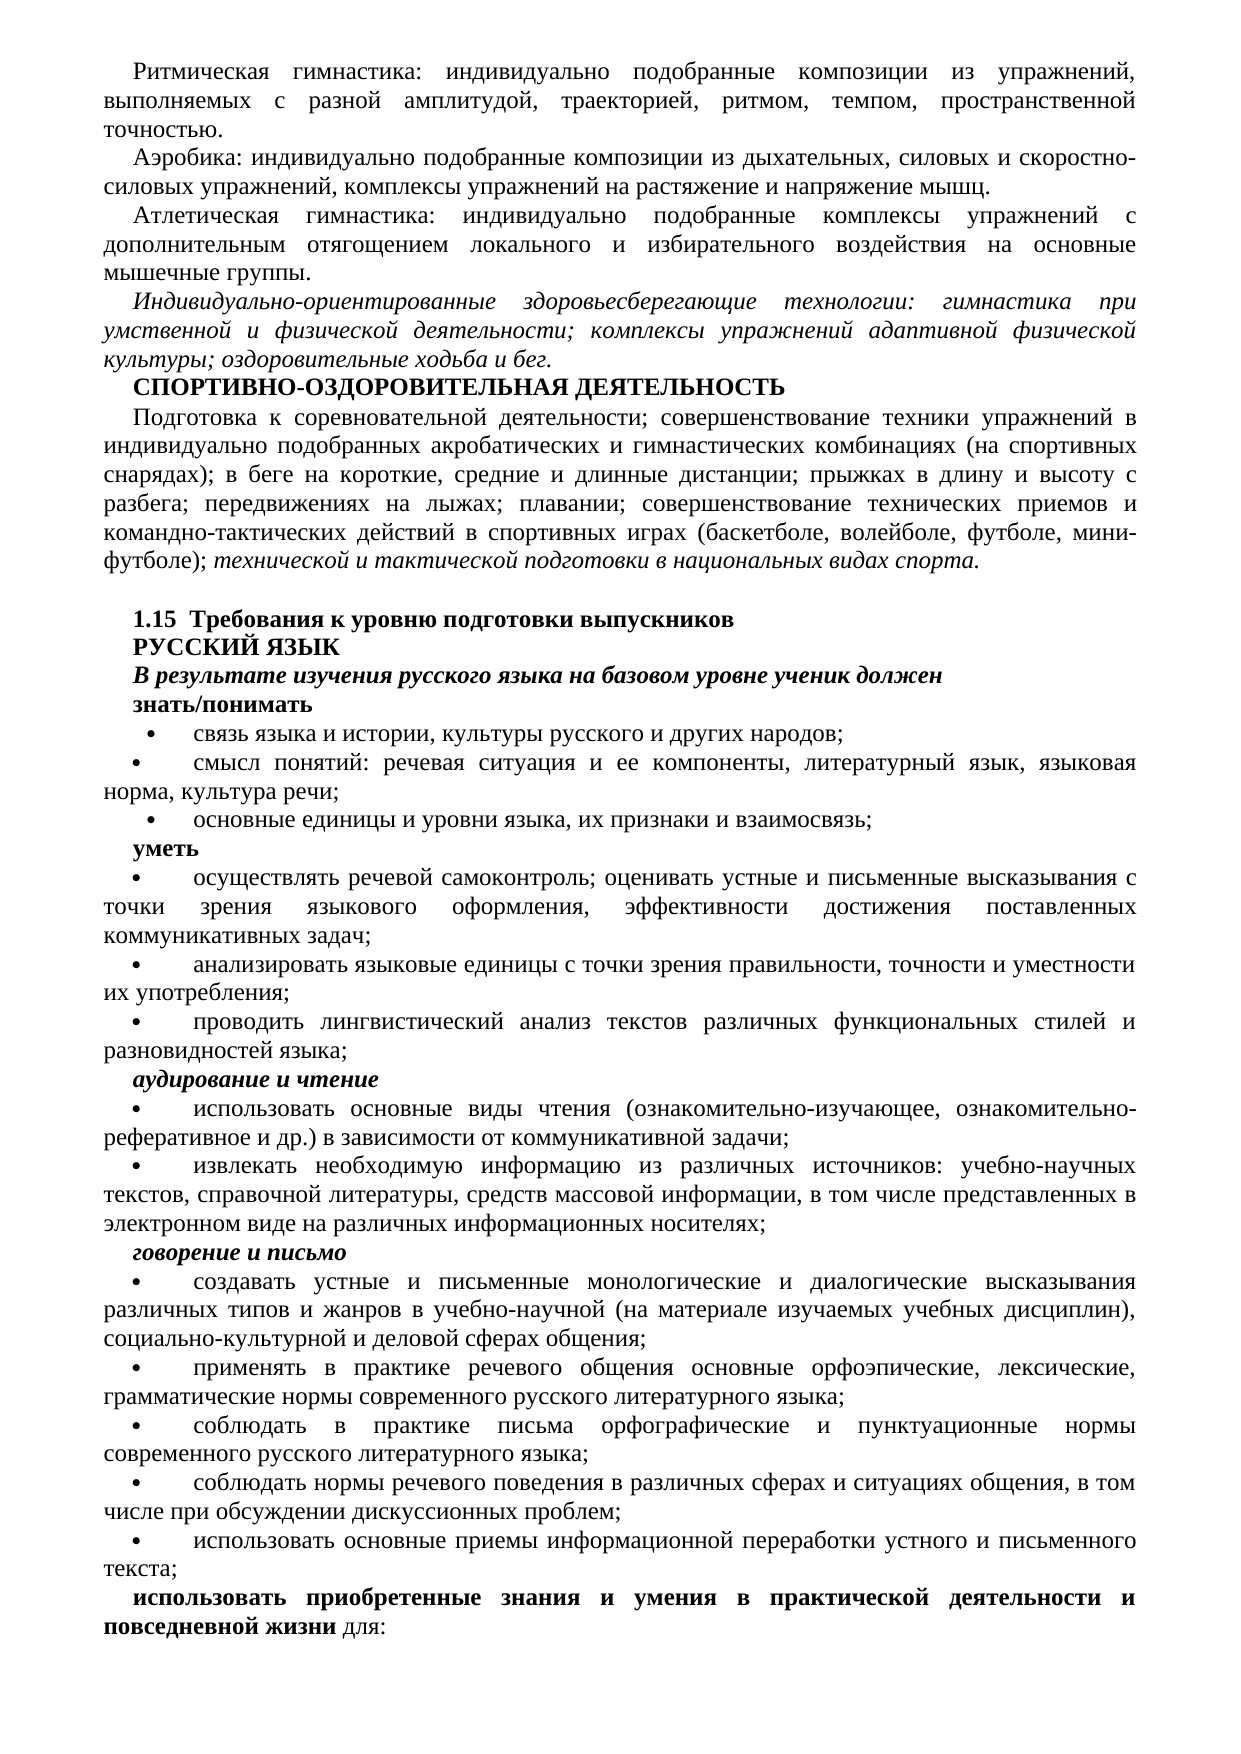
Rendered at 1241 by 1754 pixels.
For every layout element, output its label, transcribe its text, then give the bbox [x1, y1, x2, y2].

list осуществлять речевой самоконтроль; оценивать устные и письменные высказывания с точки зрения языкового оформления, эффективности достижения поставленных коммуникативных задач; [103, 862, 1137, 948]
list проводить лингвистический анализ текстов различных функциональных стилей и разновидностей языка; [103, 1006, 1136, 1064]
list основные единицы и уровни языка, их признаки и взаимосвязь; [118, 804, 1232, 833]
list Требования к уровню подготовки выпускников РУССКИЙ ЯЗЫК [133, 604, 735, 661]
text СПОРТИВНО-ОЗДОРОВИТЕЛЬНАЯ ДЕЯТЕЛЬНОСТЬ [133, 373, 1232, 402]
text уметь [133, 834, 1232, 862]
list смысл понятий: речевая ситуация и ее компоненты, литературный язык, языковая норма, культура речи; [103, 747, 1137, 804]
text Подготовка к соревновательной деятельности; совершенствование техники упражнений в индивидуально подобранных акробатических и гимнастических комбинациях (на спортивных снарядах); в беге на короткие, средние и длинные дистанции; прыжках в длину и высоту с разбега; передвижениях на лыжах; плавании; совершенствование технических приемов и командно-тактических действий в спортивных играх (баскетболе, волейболе, футболе, мини- футболе); технической и тактической подготовки в национальных видах спорта. [103, 402, 1138, 574]
list применять в практике речевого общения основные орфоэпические, лексические, грамматические нормы современного русского литературного языка; [103, 1352, 1136, 1410]
list извлекать необходимую информацию из различных источников: учебно-научных текстов, справочной литературы, средств массовой информации, в том числе представленных в электронном виде на различных информационных носителях; [103, 1151, 1137, 1237]
text Аэробика: индивидуально подобранные композиции из дыхательных, силовых и скоростно- силовых упражнений, комплексы упражнений на растяжение и напряжение мышц. [103, 142, 1137, 200]
list соблюдать в практике письма орфографические и пунктуационные нормы современного русского литературного языка; [103, 1410, 1137, 1467]
text знать/понимать [133, 690, 1232, 718]
list соблюдать нормы речевого поведения в различных сферах и ситуациях общения, в том числе при обсуждении дискуссионных проблем; [103, 1467, 1137, 1525]
list анализировать языковые единицы с точки зрения правильности, точности и уместности их употребления; [103, 949, 1136, 1006]
text Атлетическая гимнастика: индивидуально подобранные комплексы упражнений с дополнительным отягощением локального и избирательного воздействия на основные мышечные группы. [103, 200, 1137, 286]
text Ритмическая гимнастика: индивидуально подобранные композиции из упражнений, выполняемых с разной амплитудой, траекторией, ритмом, темпом, пространственной точностью. [103, 56, 1137, 142]
list использовать основные приемы информационной переработки устного и письменного текста; [103, 1525, 1137, 1582]
text использовать приобретенные знания и умения в практической деятельности и повседневной жизни для: [103, 1583, 1137, 1640]
text В результате изучения русского языка на базовом уровне ученик должен [133, 661, 1232, 689]
list использовать основные виды чтения (ознакомительно-изучающее, ознакомительно- реферативное и др.) в зависимости от коммуникативной задачи; [103, 1093, 1137, 1150]
list создавать устные и письменные монологические и диалогические высказывания различных типов и жанров в учебно-научной (на материале изучаемых учебных дисциплин), социально-культурной и деловой сферах общения; [103, 1266, 1137, 1352]
text говорение и письмо [133, 1237, 1232, 1266]
text Индивидуально-ориентированные здоровьесберегающие технологии: гимнастика при умственной и физической деятельности; комплексы упражнений адаптивной физической культуры; оздоровительные ходьба и бег. [103, 286, 1137, 372]
text аудирование и чтение [133, 1064, 1232, 1093]
list связь языка и истории, культуры русского и других народов; [118, 718, 1232, 747]
